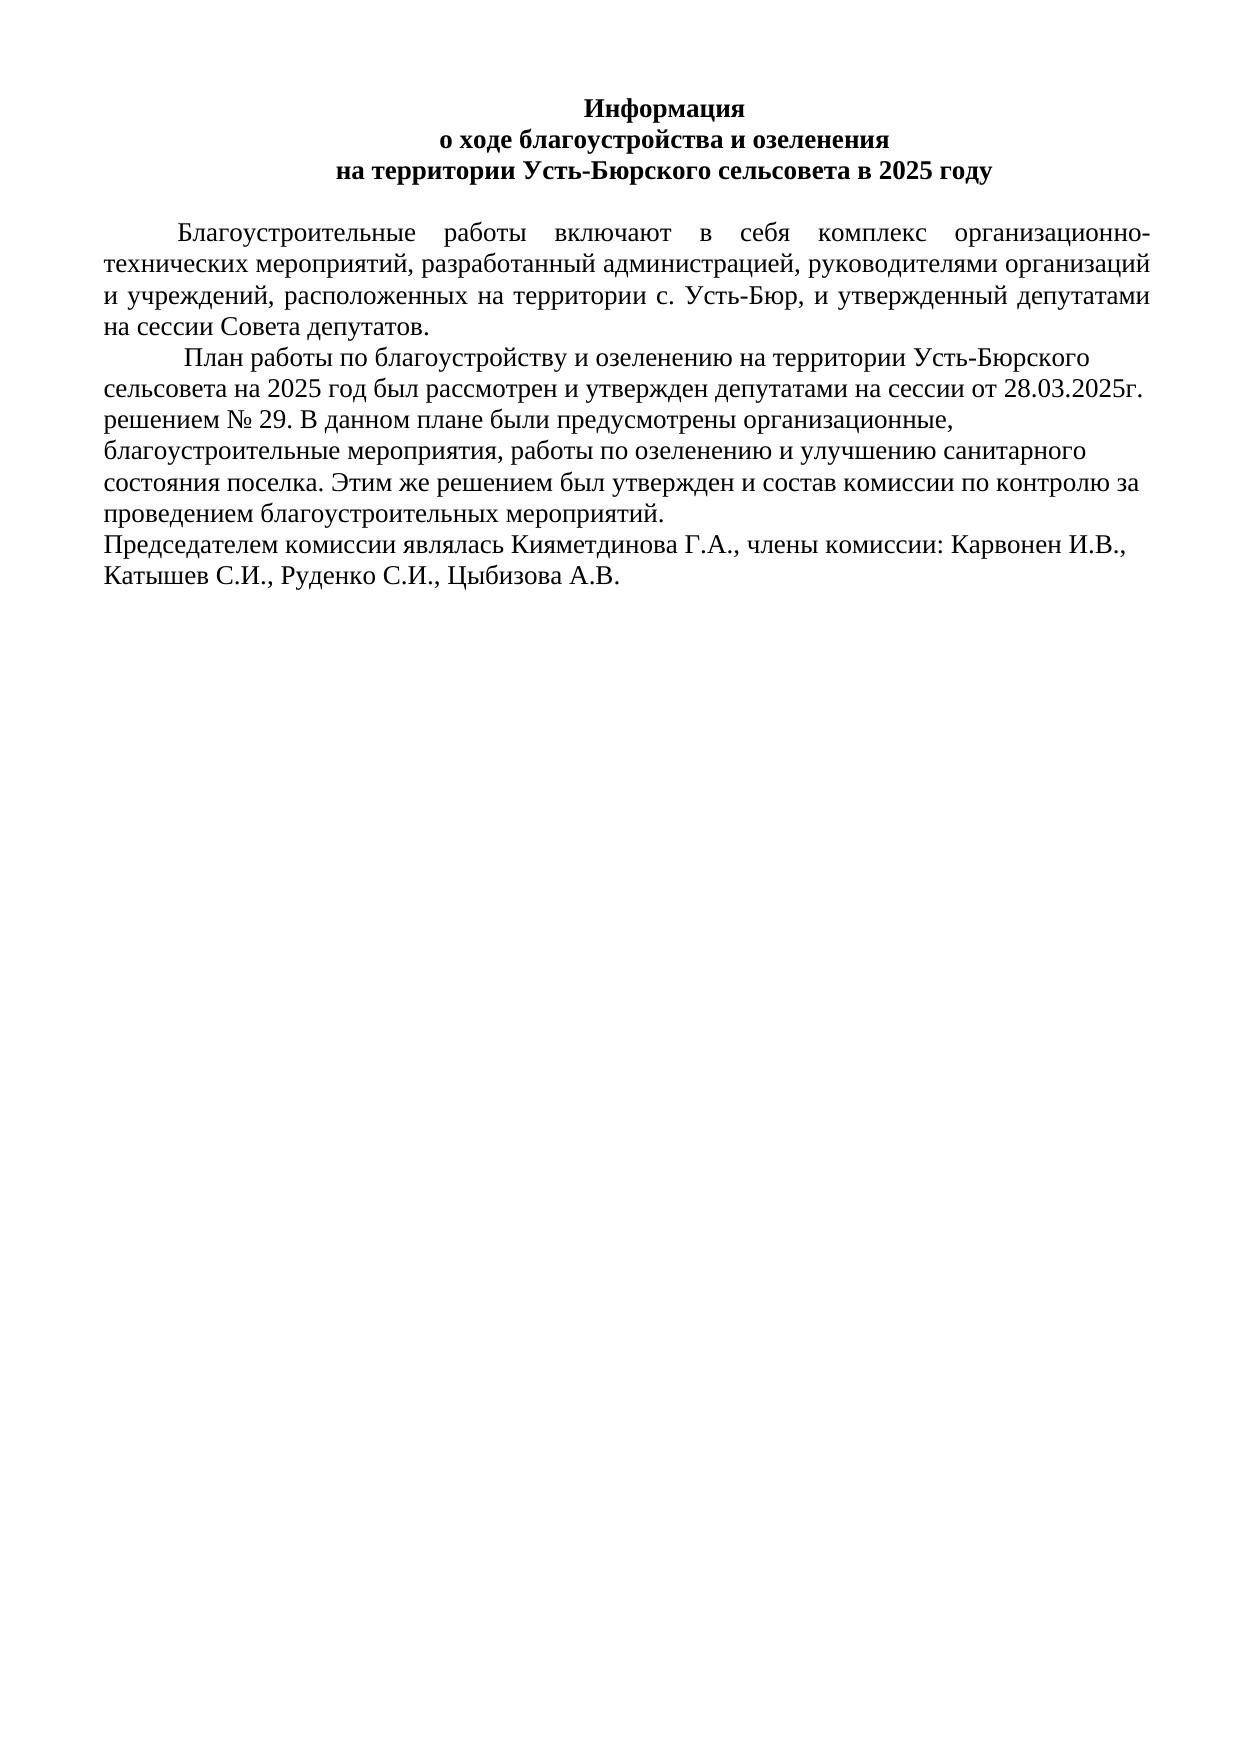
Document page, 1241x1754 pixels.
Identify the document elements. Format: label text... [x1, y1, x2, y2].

text План работы по благоустройству и озеленению на территории Усть-Бюрского сельсовета на 2025 год был рассмотрен и утвержден депутатами на сессии от 28.03.2025г. решением № 29. В данном плане были предусмотрены организационные, благоустроительные мероприятия, работы по озеленению и улучшению санитарного состояния поселка. Этим же решением был утвержден и состав комиссии по контролю за проведением благоустроительных мероприятий. Председателем комиссии являлась Кияметдинова Г.А., члены комиссии: Карвонен И.В., Катышев С.И., Руденко С.И., Цыбизова А.В. [103, 341, 1152, 590]
text о ходе благоустройства и озеленения [177, 123, 1152, 154]
text Благоустроительные работы включают в себя комплекс организационно-технических мероприятий, разработанный администрацией, руководителями организаций и учреждений, расположенных на территории с. Усть-Бюр, и утвержденный депутатами на сессии Совета депутатов. [103, 216, 1152, 341]
text Информация [177, 92, 1152, 123]
text на территории Усть-Бюрского сельсовета в 2025 году [177, 154, 1152, 185]
